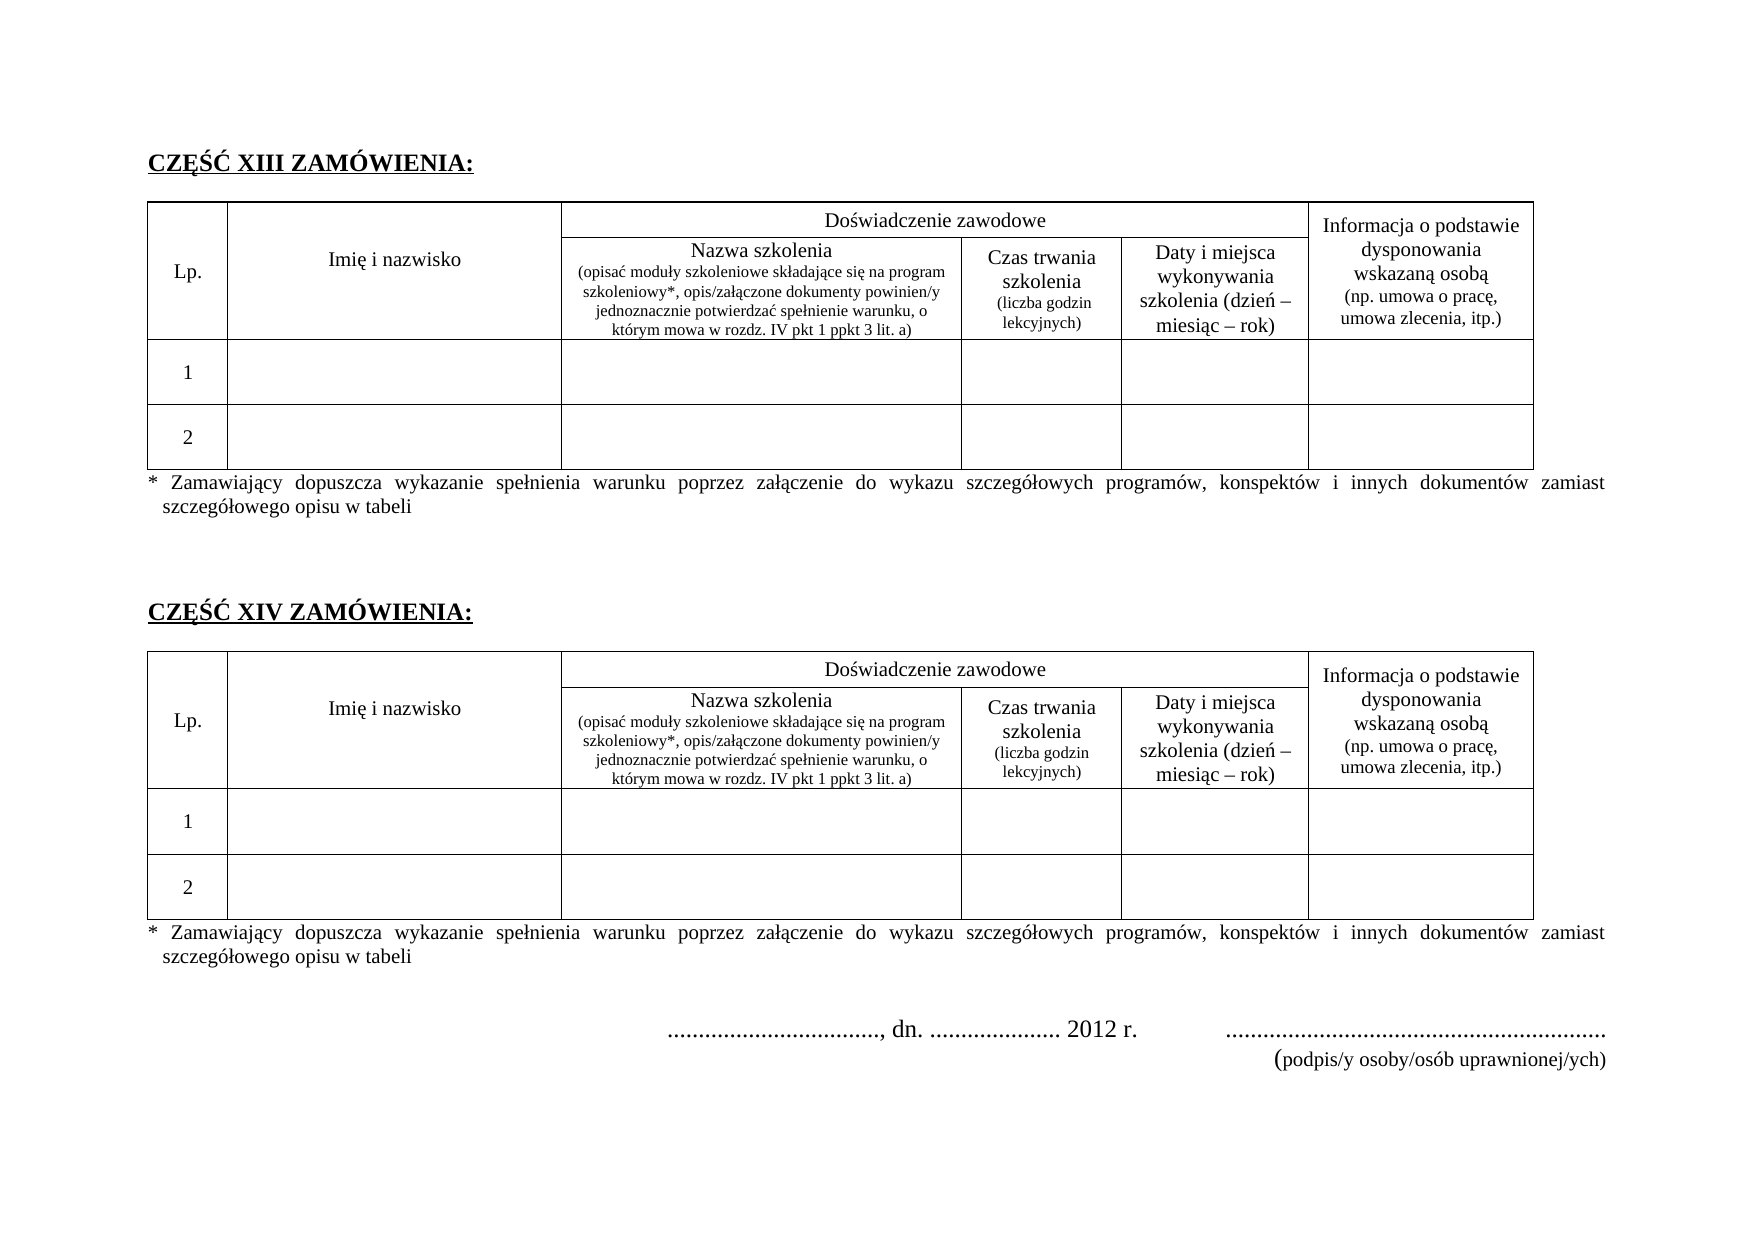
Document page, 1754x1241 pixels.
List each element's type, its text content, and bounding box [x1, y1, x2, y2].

table_header Imię i nazwisko [228, 652, 561, 788]
table_cell [1122, 405, 1308, 469]
table_cell [562, 789, 961, 853]
table_header Imię i nazwisko [228, 203, 561, 339]
list * Zamawiający dopuszcza wykazanie spełnienia warunku poprzez załączenie do wykazu szczegółowych programów, konspektów i innych dokumentów zamiast szczegółowego opisu w tabeli [148, 470, 1606, 518]
table_cell 1 [148, 789, 227, 853]
table_cell [1122, 855, 1308, 919]
table_cell 1 [148, 340, 227, 404]
list * Zamawiający dopuszcza wykazanie spełnienia warunku poprzez załączenie do wykazu szczegółowych programów, konspektów i innych dokumentów zamiast szczegółowego opisu w tabeli [148, 920, 1606, 968]
table_header Doświadczenie zawodowe [562, 652, 1308, 687]
table_cell [228, 789, 561, 853]
table_cell [1309, 405, 1533, 469]
text .................................., dn. ..................... 2012 r. ............................................................. [148, 1018, 1606, 1043]
table_cell [962, 340, 1121, 404]
text CZĘŚĆ XIV ZAMÓWIENIA: [148, 597, 1606, 626]
table_cell [562, 855, 961, 919]
table_cell Czas trwania szkolenia (liczba godzin lekcyjnych) [962, 688, 1121, 788]
table_cell [962, 405, 1121, 469]
table_cell [962, 855, 1121, 919]
table_cell [962, 789, 1121, 853]
table_cell [562, 340, 961, 404]
table_cell 2 [148, 405, 227, 469]
table_cell Daty i miejsca wykonywania szkolenia (dzień – miesiąc – rok) [1122, 238, 1308, 339]
table_cell 2 [148, 855, 227, 919]
table_cell Nazwa szkolenia (opisać moduły szkoleniowe składające się na program szkoleniowy*, opis/załączone dokumenty powinien/y jednoznacznie potwierdzać spełnienie warunku, o którym mowa w rozdz. IV pkt 1 ppkt 3 lit. a) [562, 238, 961, 339]
table_cell [1309, 855, 1533, 919]
table_cell [1309, 340, 1533, 404]
table_header Lp. [148, 652, 227, 788]
table_cell [1122, 789, 1308, 853]
table_cell Czas trwania szkolenia (liczba godzin lekcyjnych) [962, 238, 1121, 339]
table_cell [228, 340, 561, 404]
table_cell Daty i miejsca wykonywania szkolenia (dzień – miesiąc – rok) [1122, 688, 1308, 788]
table_header Informacja o podstawie dysponowania wskazaną osobą (np. umowa o pracę, umowa zlecenia, itp.) [1309, 203, 1533, 339]
table_cell [1122, 340, 1308, 404]
table_cell [228, 855, 561, 919]
table_header Doświadczenie zawodowe [562, 203, 1308, 237]
table_header Lp. [148, 203, 227, 339]
text (podpis/y osoby/osób uprawnionej/ych) [664, 1043, 1606, 1072]
table_header Informacja o podstawie dysponowania wskazaną osobą (np. umowa o pracę, umowa zlecenia, itp.) [1309, 652, 1533, 788]
table_cell [1309, 789, 1533, 853]
table_cell [562, 405, 961, 469]
table_cell [228, 405, 561, 469]
text CZĘŚĆ XIII ZAMÓWIENIA: [148, 148, 1606, 176]
table_cell Nazwa szkolenia (opisać moduły szkoleniowe składające się na program szkoleniowy*, opis/załączone dokumenty powinien/y jednoznacznie potwierdzać spełnienie warunku, o którym mowa w rozdz. IV pkt 1 ppkt 3 lit. a) [562, 688, 961, 788]
